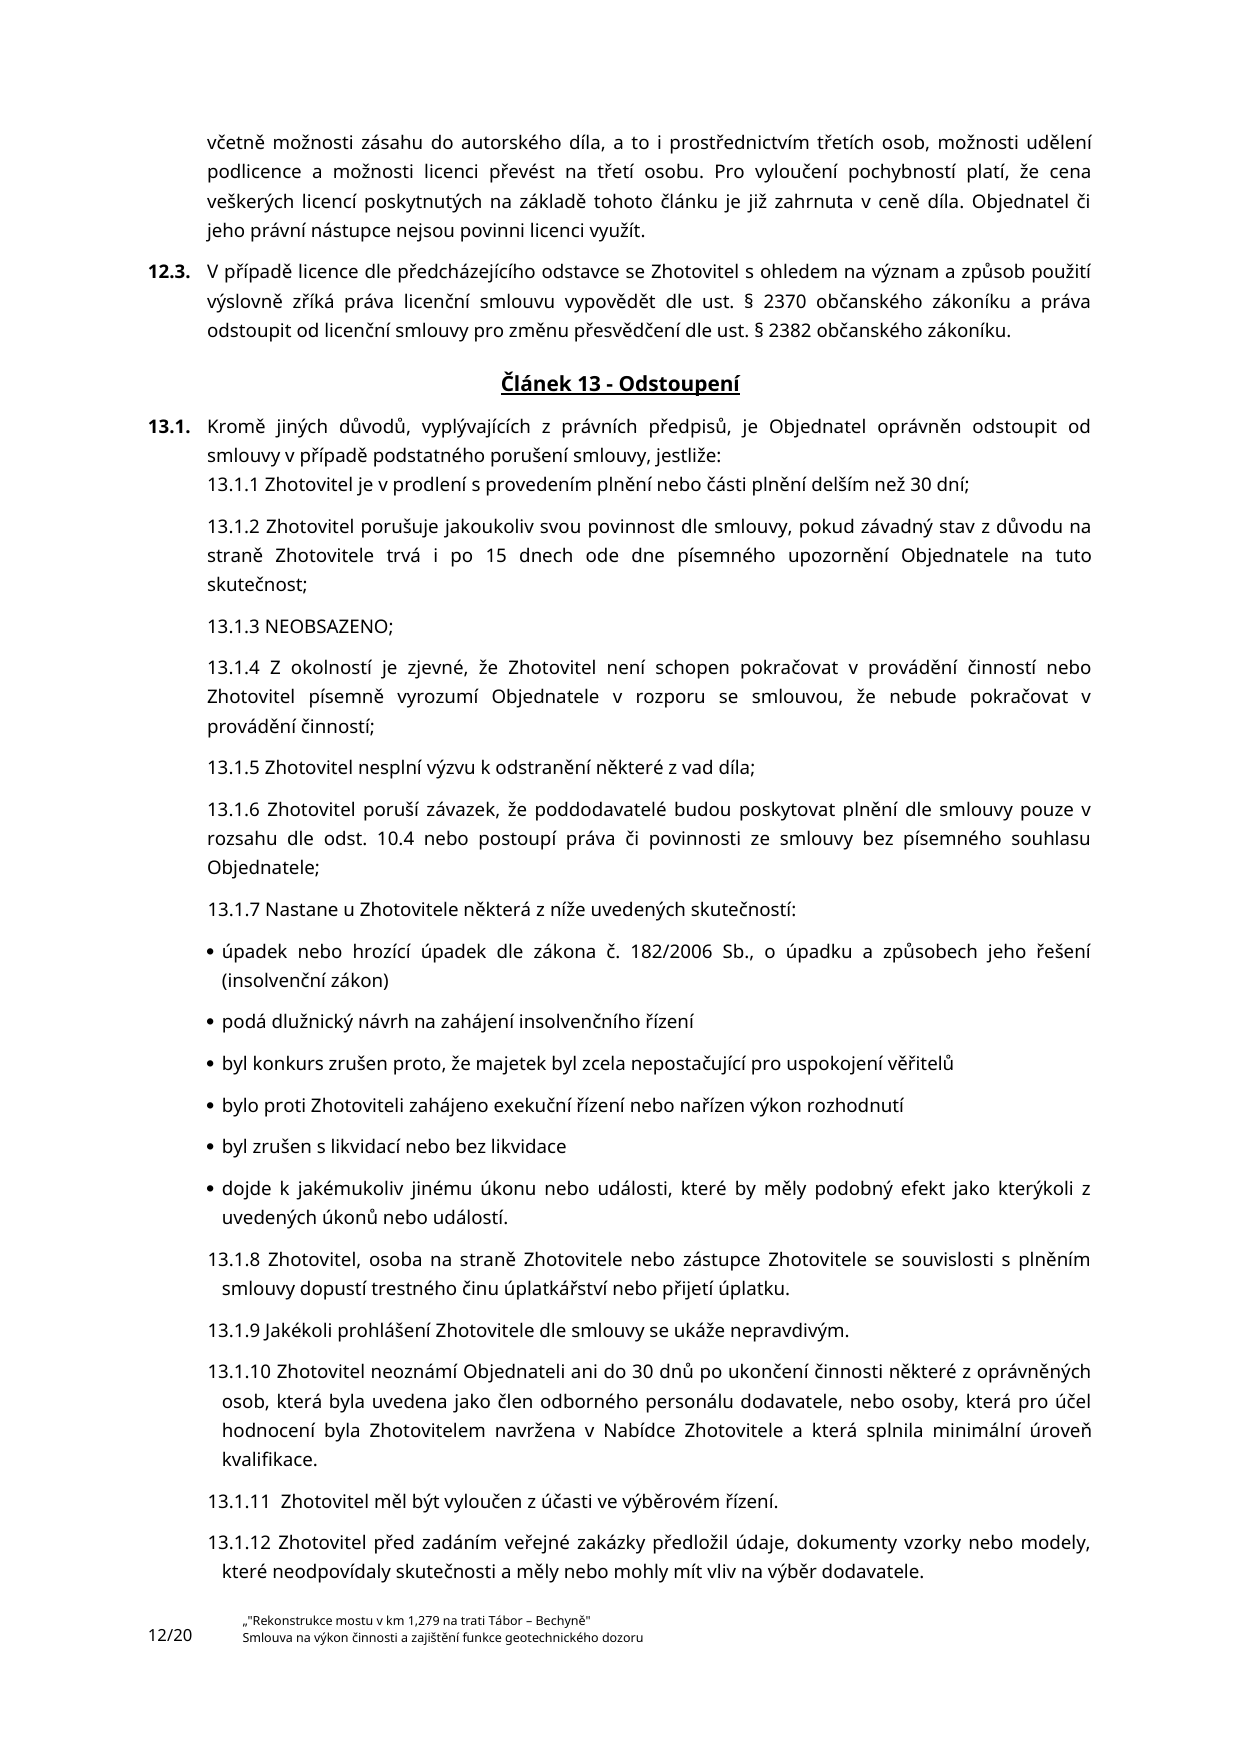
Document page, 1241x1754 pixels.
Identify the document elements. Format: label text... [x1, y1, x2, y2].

text 13.1.2 Zhotovitel porušuje jakoukoliv svou povinnost dle smlouvy, pokud závadný stav z důvodu na straně Zhotovitele trvá i po 15 dnech ode dne písemného upozornění Objednatele na tuto skutečnost; [207, 510, 1092, 597]
text 13.1.4 Z okolností je zjevné, že Zhotovitel není schopen pokračovat v provádění činností nebo Zhotovitel písemně vyrozumí Objednatele v rozporu se smlouvou, že nebude pokračovat v provádění činností; [207, 651, 1092, 739]
list byl zrušen s likvidací nebo bez likvidace [207, 1131, 1092, 1160]
text 12.3. V případě licence dle předcházejícího odstavce se Zhotovitel s ohledem na význam a způsob použití výslovně zříká práva licenční smlouvu vypovědět dle ust. § 2370 občanského zákoníku a práva odstoupit od licenční smlouvy pro změnu přesvědčení dle ust. § 2382 občanského zákoníku. [148, 256, 1092, 343]
text 13.1.6 Zhotovitel poruší závazek, že poddodavatelé budou poskytovat plnění dle smlouvy pouze v rozsahu dle odst. 10.4 nebo postoupí práva či povinnosti ze smlouvy bez písemného souhlasu Objednatele; [207, 793, 1092, 881]
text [148, 126, 1092, 243]
list bylo proti Zhotoviteli zahájeno exekuční řízení nebo nařízen výkon rozhodnutí [207, 1089, 1092, 1118]
text 13.1.12 Zhotovitel před zadáním veřejné zakázky předložil údaje, dokumenty vzorky nebo modely, které neodpovídaly skutečnosti a měly nebo mohly mít vliv na výběr dodavatele. [207, 1526, 1092, 1585]
text 13.1.10 Zhotovitel neoznámí Objednateli ani do 30 dnů po ukončení činnosti některé z oprávněných osob, která byla uvedena jako člen odborného personálu dodavatele, nebo osoby, která pro účel hodnocení byla Zhotovitelem navržena v Nabídce Zhotovitele a která splnila minimální úroveň kvalifikace. [207, 1356, 1092, 1472]
text 13.1.1 Zhotovitel je v prodlení s provedením plnění nebo části plnění delším než 30 dní; [207, 468, 1092, 497]
text 13.1. Kromě jiných důvodů, vyplývajících z právních předpisů, je Objednatel oprávněn odstoupit od smlouvy v případě podstatného porušení smlouvy, jestliže: [148, 410, 1092, 468]
list dojde k jakémukoliv jinému úkonu nebo události, které by měly podobný efekt jako kterýkoli z uvedených úkonů nebo událostí. [207, 1172, 1092, 1231]
list podá dlužnický návrh na zahájení insolvenčního řízení [207, 1006, 1092, 1035]
list byl konkurs zrušen proto, že majetek byl zcela nepostačující pro uspokojení věřitelů [207, 1047, 1092, 1076]
text 13.1.9 Jakékoli prohlášení Zhotovitele dle smlouvy se ukáže nepravdivým. [207, 1314, 1092, 1343]
text 13.1.3 NEOBSAZENO; [207, 610, 1092, 639]
text 13.1.11 Zhotovitel měl být vyloučen z účasti ve výběrovém řízení. [207, 1485, 1092, 1514]
subtitle Článek 13 - Odstoupení [148, 368, 1092, 397]
text 13.1.7 Nastane u Zhotovitele některá z níže uvedených skutečností: [207, 893, 1092, 922]
list úpadek nebo hrozící úpadek dle zákona č. 182/2006 Sb., o úpadku a způsobech jeho řešení (insolvenční zákon) [207, 935, 1092, 993]
text 13.1.8 Zhotovitel, osoba na straně Zhotovitele nebo zástupce Zhotovitele se souvislosti s plněním smlouvy dopustí trestného činu úplatkářství nebo přijetí úplatku. [207, 1243, 1092, 1301]
text 13.1.5 Zhotovitel nesplní výzvu k odstranění některé z vad díla; [207, 751, 1092, 781]
